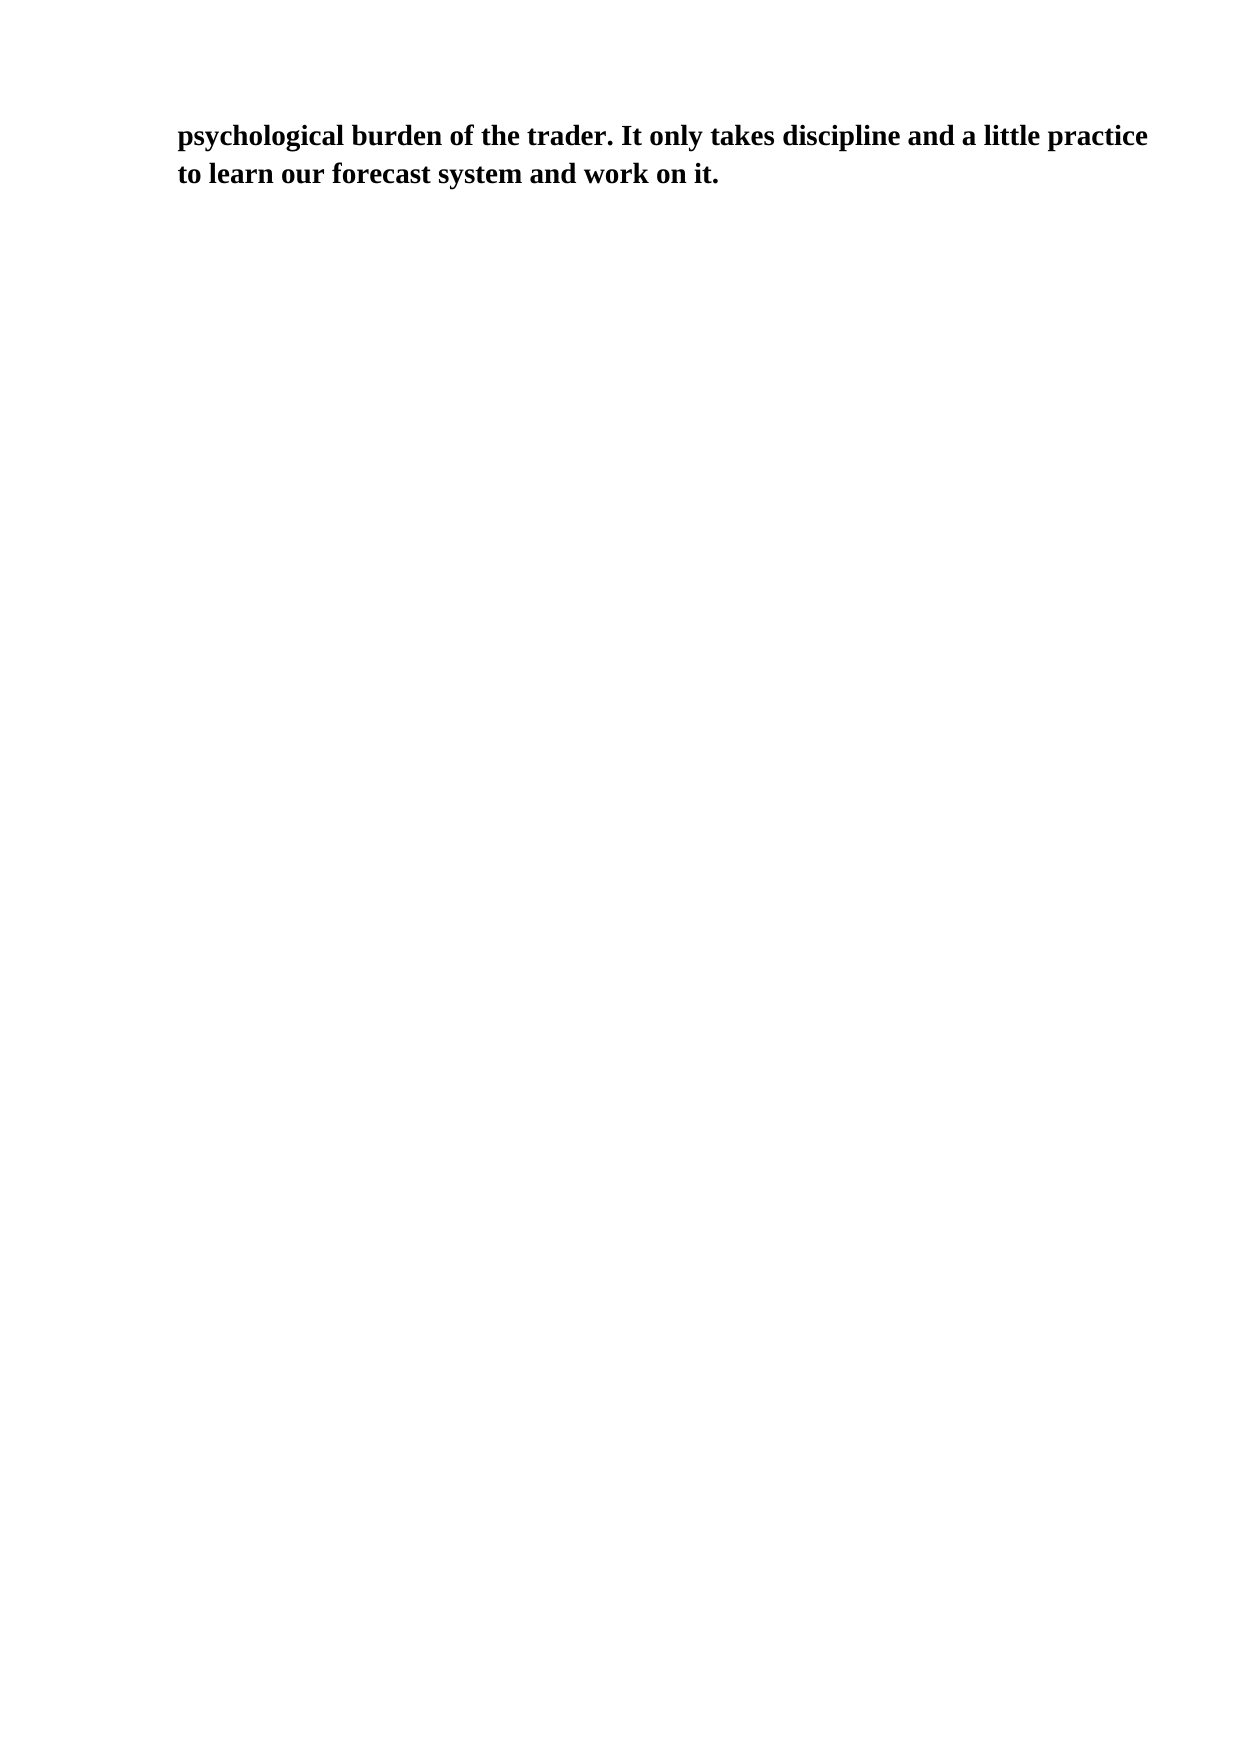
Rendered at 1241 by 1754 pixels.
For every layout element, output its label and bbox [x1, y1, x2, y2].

text [177, 118, 1152, 190]
